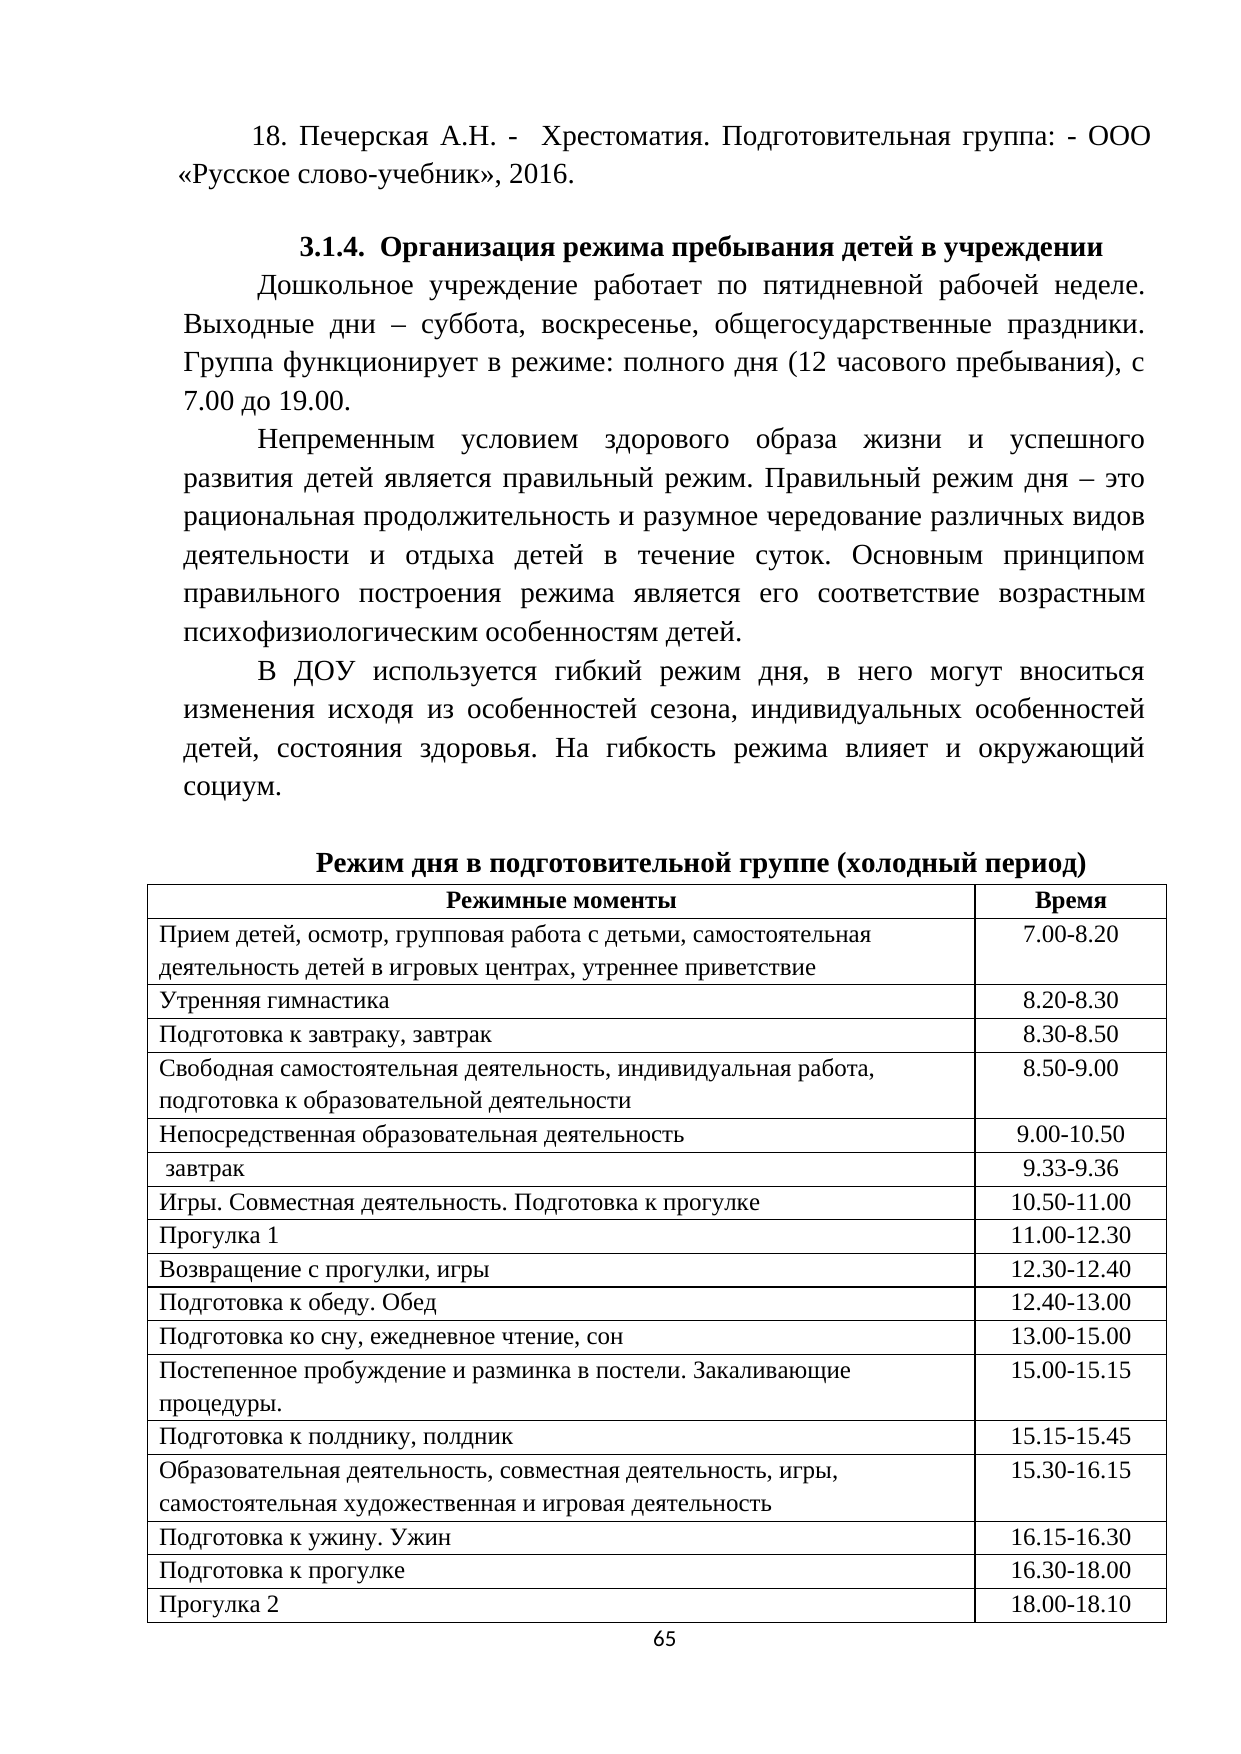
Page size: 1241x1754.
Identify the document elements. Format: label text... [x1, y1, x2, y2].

table_cell 11.00-12.30 [976, 1220, 1166, 1253]
table_cell Подготовка к полднику, полдник [148, 1421, 974, 1454]
text 3.1.4. Организация режима пребывания детей в учреждении [183, 229, 1146, 262]
table_cell 8.30-8.50 [976, 1019, 1166, 1052]
table_cell Игры. Совместная деятельность. Подготовка к прогулке [148, 1187, 974, 1219]
table_cell Образовательная деятельность, совместная деятельность, игры, самостоятельная художественная и игровая деятельность [148, 1455, 974, 1521]
table_cell 18.00-18.10 [976, 1589, 1166, 1622]
text Непременным условием здорового образа жизни и успешного развития детей является правильный режим. Правильный режим дня – это рациональная продолжительность и разумное чередование различных видов деятельности и отдыха детей в течение суток. Основным принципом правильного построения режима является его соответствие возрастным психофизиологическим особенностям детей. [183, 421, 1146, 648]
table_cell Подготовка к ужину. Ужин [148, 1522, 974, 1554]
table_cell 9.33-9.36 [976, 1153, 1166, 1186]
table_header Время [976, 885, 1166, 918]
text 18. Печерская А.Н. - Хрестоматия. Подготовительная группа: - ООО «Русское слово-учебник», 2016. [177, 118, 1152, 190]
table_cell 12.40-13.00 [976, 1288, 1166, 1320]
table_cell 12.30-12.40 [976, 1254, 1166, 1286]
table_header Режимные моменты [148, 885, 974, 918]
table_cell завтрак [148, 1153, 974, 1186]
table_cell 15.30-16.15 [976, 1455, 1166, 1521]
table_cell Непосредственная образовательная деятельность [148, 1119, 974, 1152]
table_cell Свободная самостоятельная деятельность, индивидуальная работа, подготовка к образовательной деятельности [148, 1053, 974, 1118]
table_cell 13.00-15.00 [976, 1321, 1166, 1354]
table_cell Прием детей, осмотр, групповая работа с детьми, самостоятельная деятельность детей в игровых центрах, утреннее приветствие [148, 919, 974, 984]
list Режим дня в подготовительной группе (холодный период) [183, 845, 1146, 879]
table_cell 8.20-8.30 [976, 985, 1166, 1018]
table_cell Прогулка 2 [148, 1589, 974, 1622]
table_cell Подготовка к прогулке [148, 1555, 974, 1588]
table_cell Утренняя гимнастика [148, 985, 974, 1018]
table_cell Постепенное пробуждение и разминка в постели. Закаливающие процедуры. [148, 1355, 974, 1420]
table_cell 15.15-15.45 [976, 1421, 1166, 1454]
table_cell Прогулка 1 [148, 1220, 974, 1253]
table_cell 8.50-9.00 [976, 1053, 1166, 1118]
table_cell 7.00-8.20 [976, 919, 1166, 984]
table_cell Подготовка к обеду. Обед [148, 1288, 974, 1320]
table_cell 10.50-11.00 [976, 1187, 1166, 1219]
table_cell Подготовка к завтраку, завтрак [148, 1019, 974, 1052]
table_cell 9.00-10.50 [976, 1119, 1166, 1152]
table_cell Возвращение с прогулки, игры [148, 1254, 974, 1286]
table_cell 16.30-18.00 [976, 1555, 1166, 1588]
text В ДОУ используется гибкий режим дня, в него могут вноситься изменения исходя из особенностей сезона, индивидуальных особенностей детей, состояния здоровья. На гибкость режима влияет и окружающий социум. [183, 653, 1146, 802]
table_cell Подготовка ко сну, ежедневное чтение, сон [148, 1321, 974, 1354]
table_cell 15.00-15.15 [976, 1355, 1166, 1420]
table_cell 16.15-16.30 [976, 1522, 1166, 1554]
text Дошкольное учреждение работает по пятидневной рабочей неделе. Выходные дни – суббота, воскресенье, общегосударственные праздники. Группа функционирует в режиме: полного дня (12 часового пребывания), с 7.00 до 19.00. [183, 267, 1146, 416]
